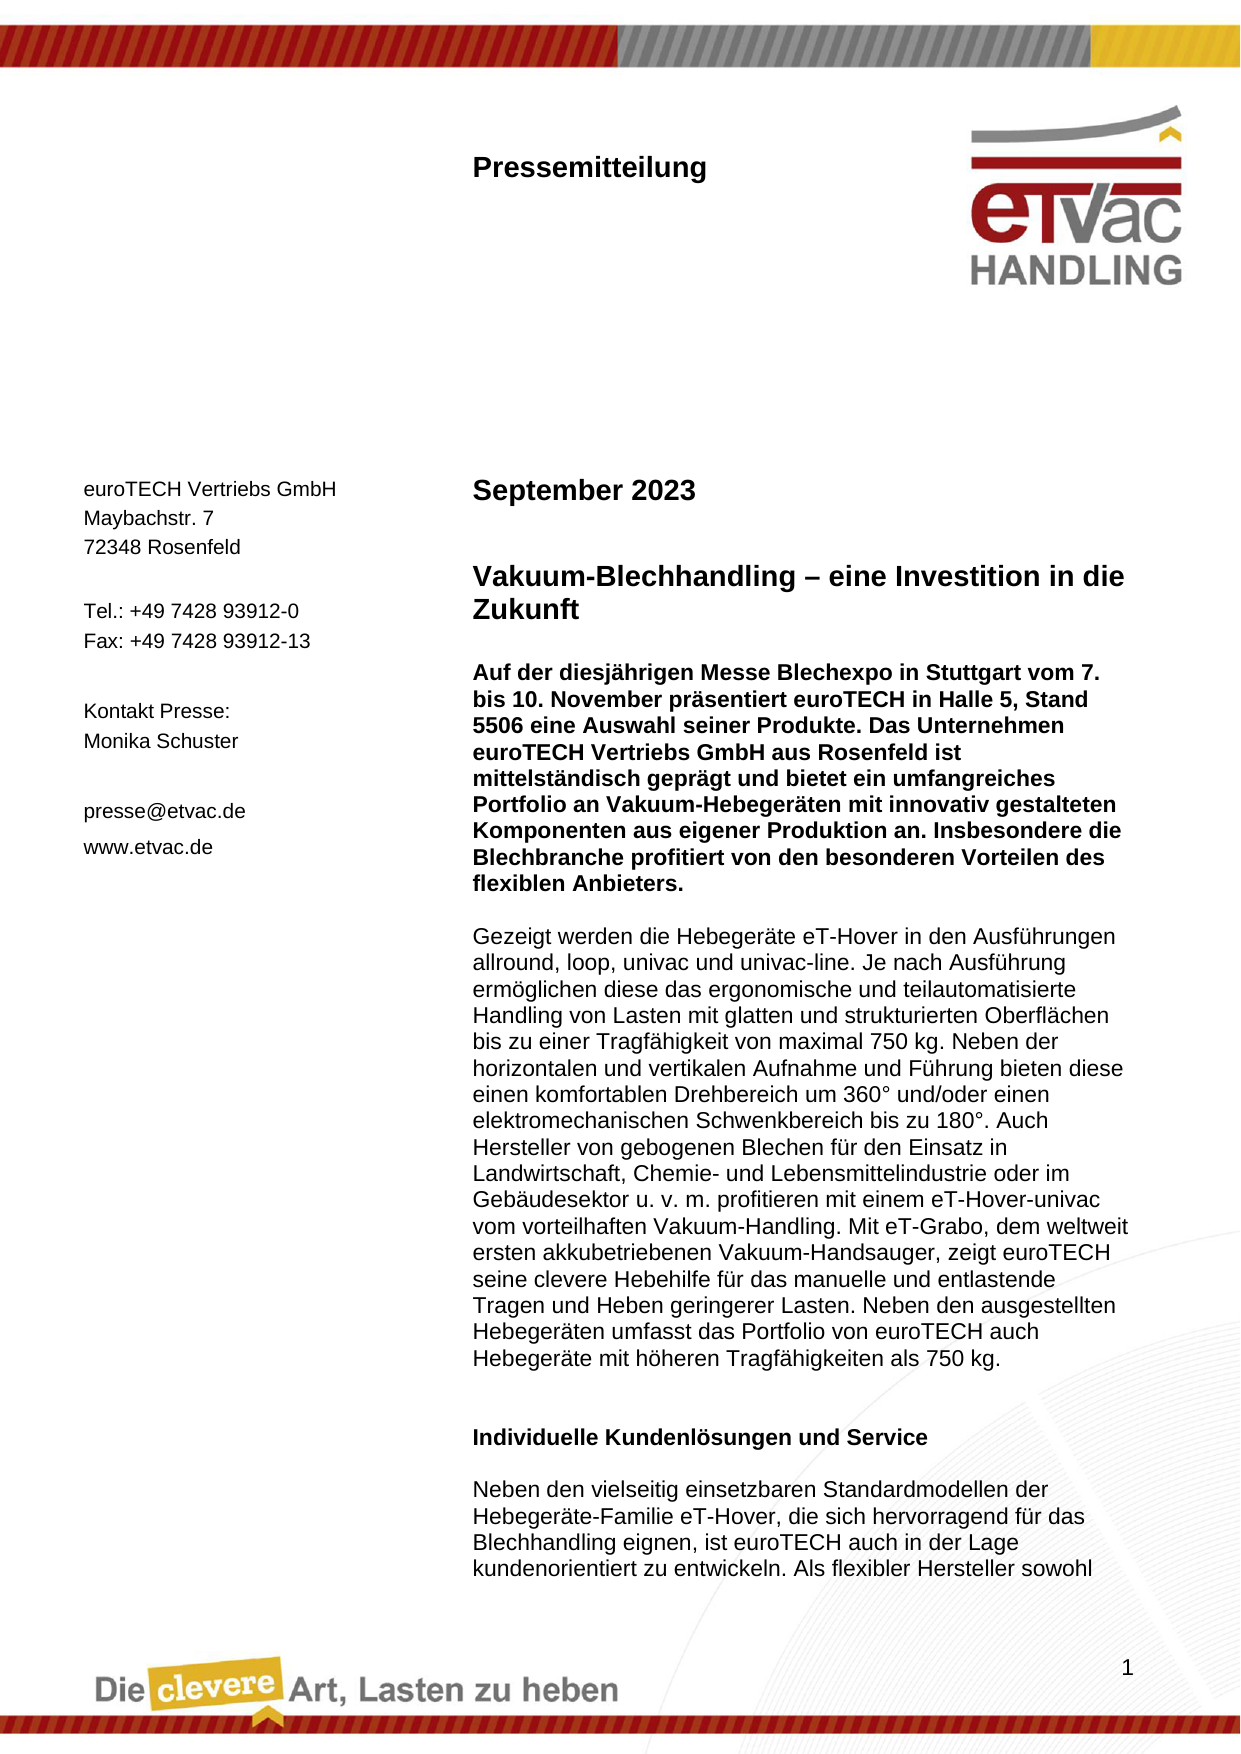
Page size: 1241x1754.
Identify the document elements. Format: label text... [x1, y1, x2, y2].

text September 2023 [472, 472, 1134, 506]
text Auf der diesjährigen Messe Blechexpo in Stuttgart vom 7. bis 10. November präsentiert euroTECH in Halle 5, Stand 5506 eine Auswahl seiner Produkte. Das Unternehmen euroTECH Vertriebs GmbH aus Rosenfeld ist mittelständisch geprägt und bietet ein umfangreiches Portfolio an Vakuum-Hebegeräten mit innovativ gestalteten Komponenten aus eigener Produktion an. Insbesondere die Blechbranche profitiert von den besonderen Vorteilen des flexiblen Anbieters. [472, 659, 1134, 897]
text Gezeigt werden die Hebegeräte eT-Hover in den Ausführungen allround, loop, univac und univac-line. Je nach Ausführung ermöglichen diese das ergonomische und teilautomatisierte Handling von Lasten mit glatten und strukturierten Oberflächen bis zu einer Tragfähigkeit von maximal 750 kg. Neben der horizontalen und vertikalen Aufnahme und Führung bieten diese einen komfortablen Drehbereich um 360° und/oder einen elektromechanischen Schwenkbereich bis zu 180°. Auch Hersteller von gebogenen Blechen für den Einsatz in Landwirtschaft, Chemie- und Lebensmittelindustrie oder im Gebäudesektor u. v. m. profitieren mit einem eT-Hover-univac vom vorteilhaften Vakuum-Handling. Mit eT-Grabo, dem weltweit ersten akkubetriebenen Vakuum-Handsauger, zeigt euroTECH seine clevere Hebehilfe für das manuelle und entlastende Tragen und Heben geringerer Lasten. Neben den ausgestellten Hebegeräten umfasst das Portfolio von euroTECH auch Hebegeräte mit höheren Tragfähigkeiten als 750 kg. [472, 923, 1134, 1371]
text Vakuum-Blechhandling – eine Investition in die Zukunft [472, 559, 1134, 626]
picture [0, 0, 1241, 1754]
text Individuelle Kundenlösungen und Service [472, 1424, 1134, 1450]
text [472, 1476, 1134, 1582]
